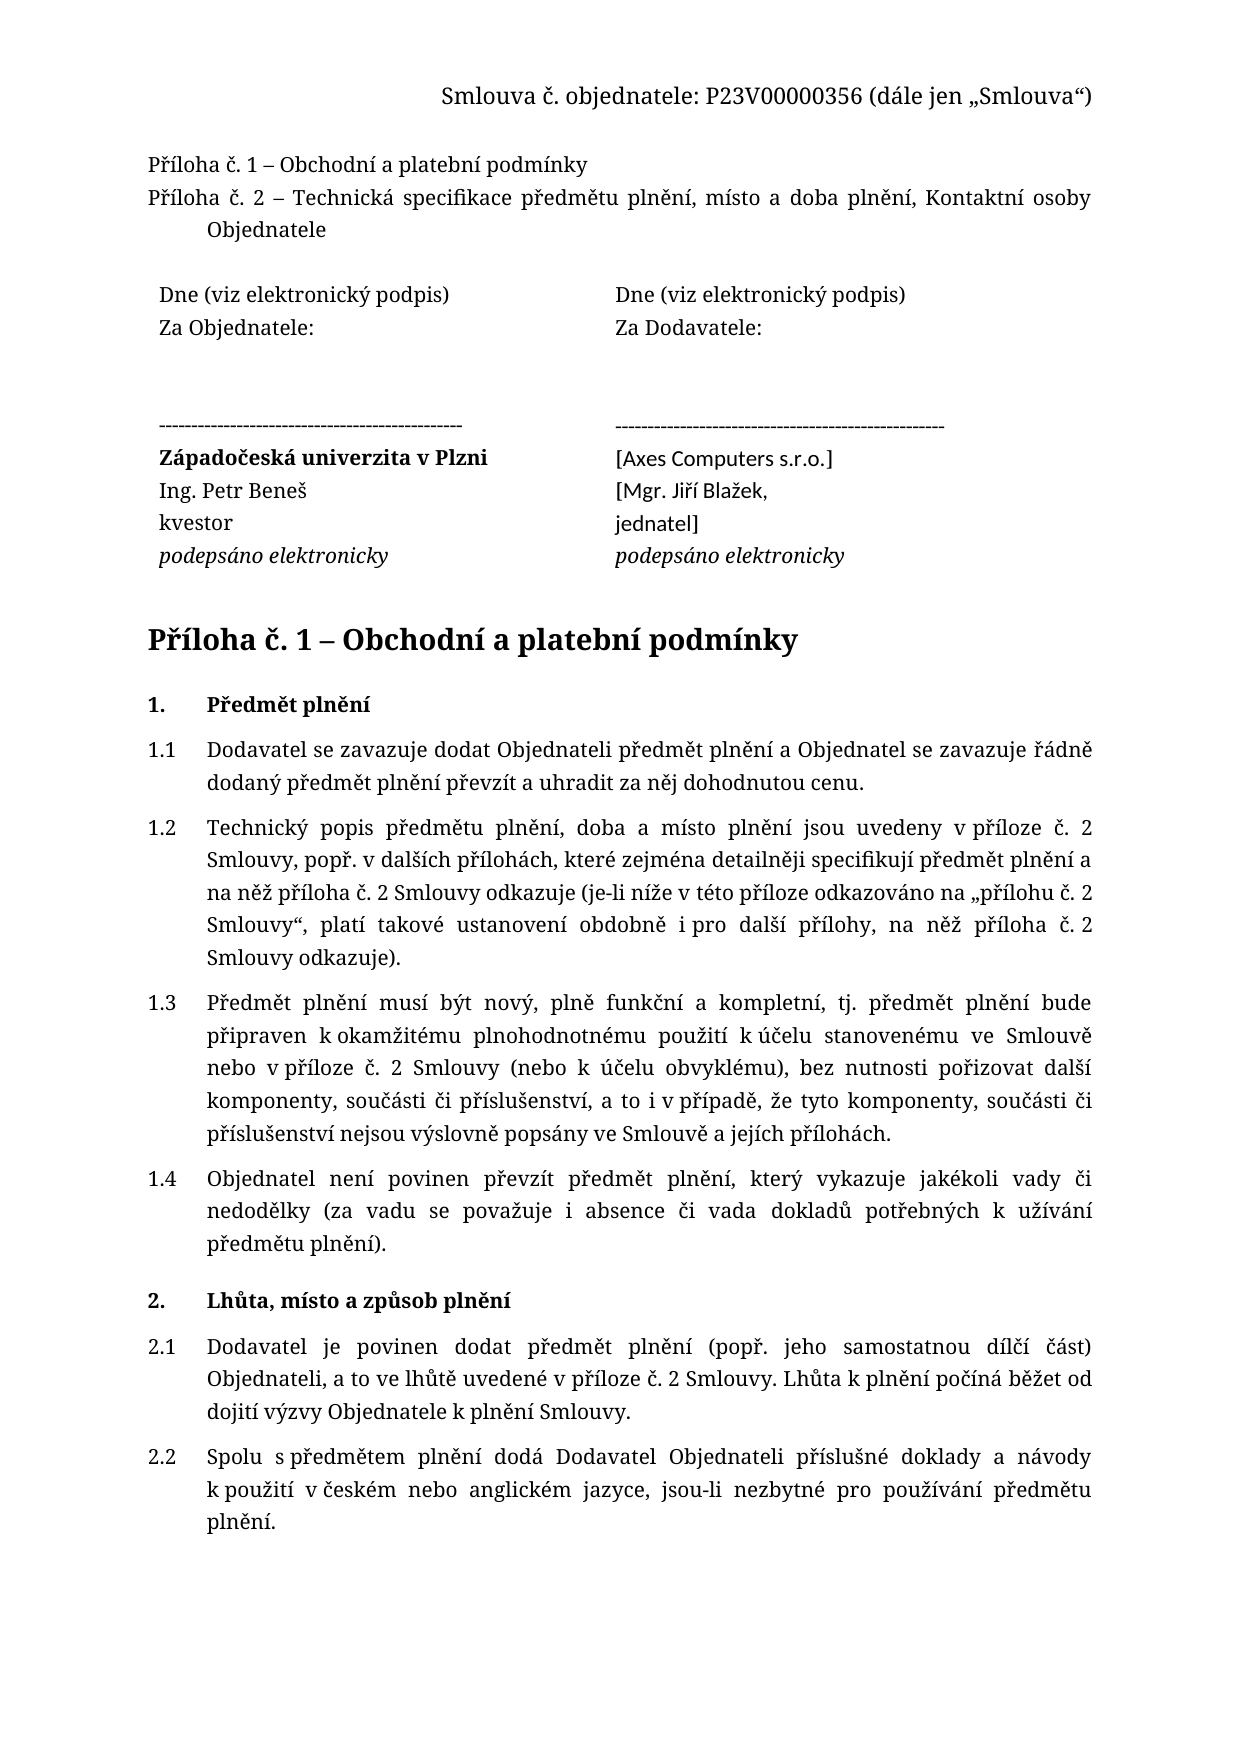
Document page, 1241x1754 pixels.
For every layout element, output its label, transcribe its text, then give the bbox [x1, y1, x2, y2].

list Předmět plnění musí být nový, plně funkční a kompletní, tj. předmět plnění bude připraven k okamžitému plnohodnotnému použití k účelu stanovenému ve Smlouvě nebo v příloze č. 2 Smlouvy (nebo k účelu obvyklému), bez nutnosti pořizovat další komponenty, součásti či příslušenství, a to i v případě, že tyto komponenty, součásti či příslušenství nejsou výslovně popsány ve Smlouvě a jejích přílohách. [148, 988, 1093, 1147]
text Příloha č. 2 – Technická specifikace předmětu plnění, místo a doba plnění, Kontaktní osoby Objednatele [148, 183, 1093, 244]
list Lhůta, místo a způsob plnění [148, 1287, 1093, 1315]
list Spolu s předmětem plnění dodá Dodavatel Objednateli příslušné doklady a návody k použití v českém nebo anglickém jazyce, jsou-li nezbytné pro používání předmětu plnění. [148, 1442, 1093, 1536]
text Příloha č. 1 – Obchodní a platební podmínky [148, 150, 1093, 179]
list Technický popis předmětu plnění, doba a místo plnění jsou uvedeny v příloze č. 2 Smlouvy, popř. v dalších přílohách, které zejména detailněji specifikují předmět plnění a na něž příloha č. 2 Smlouvy odkazuje (je-li níže v této příloze odkazováno na „přílohu č. 2 Smlouvy“, platí takové ustanovení obdobně i pro další přílohy, na něž příloha č. 2 Smlouvy odkazuje). [148, 813, 1093, 972]
list Dodavatel je povinen dodat předmět plnění (popř. jeho samostatnou dílčí část) Objednateli, a to ve lhůtě uvedené v příloze č. 2 Smlouvy. Lhůta k plnění počíná běžet od dojití výzvy Objednatele k plnění Smlouvy. [148, 1332, 1093, 1425]
list Dodavatel se zavazuje dodat Objednateli předmět plnění a Objednatel se zavazuje řádně dodaný předmět plnění převzít a uhradit za něj dohodnutou cenu. [148, 735, 1093, 796]
list Objednatel není povinen převzít předmět plnění, který vykazuje jakékoli vady či nedodělky (za vadu se považuje i absence či vada dokladů potřebných k užívání předmětu plnění). [148, 1164, 1093, 1257]
table_header Dne (viz elektronický podpis) Za Dodavatele: --------------------------------------------------- [Axes Computers s.r.o.] [Mgr. Jiří Blažek, jednatel] podepsáno elektronicky [604, 248, 1060, 574]
list Předmět plnění [148, 690, 1093, 718]
table_header Dne (viz elektronický podpis) Za Objednatele: ----------------------------------------------- Západočeská univerzita v Plzni Ing. Petr Beneš kvestor podepsáno elektronicky [148, 248, 604, 574]
text Příloha č. 1 – Obchodní a platební podmínky [148, 574, 1093, 659]
